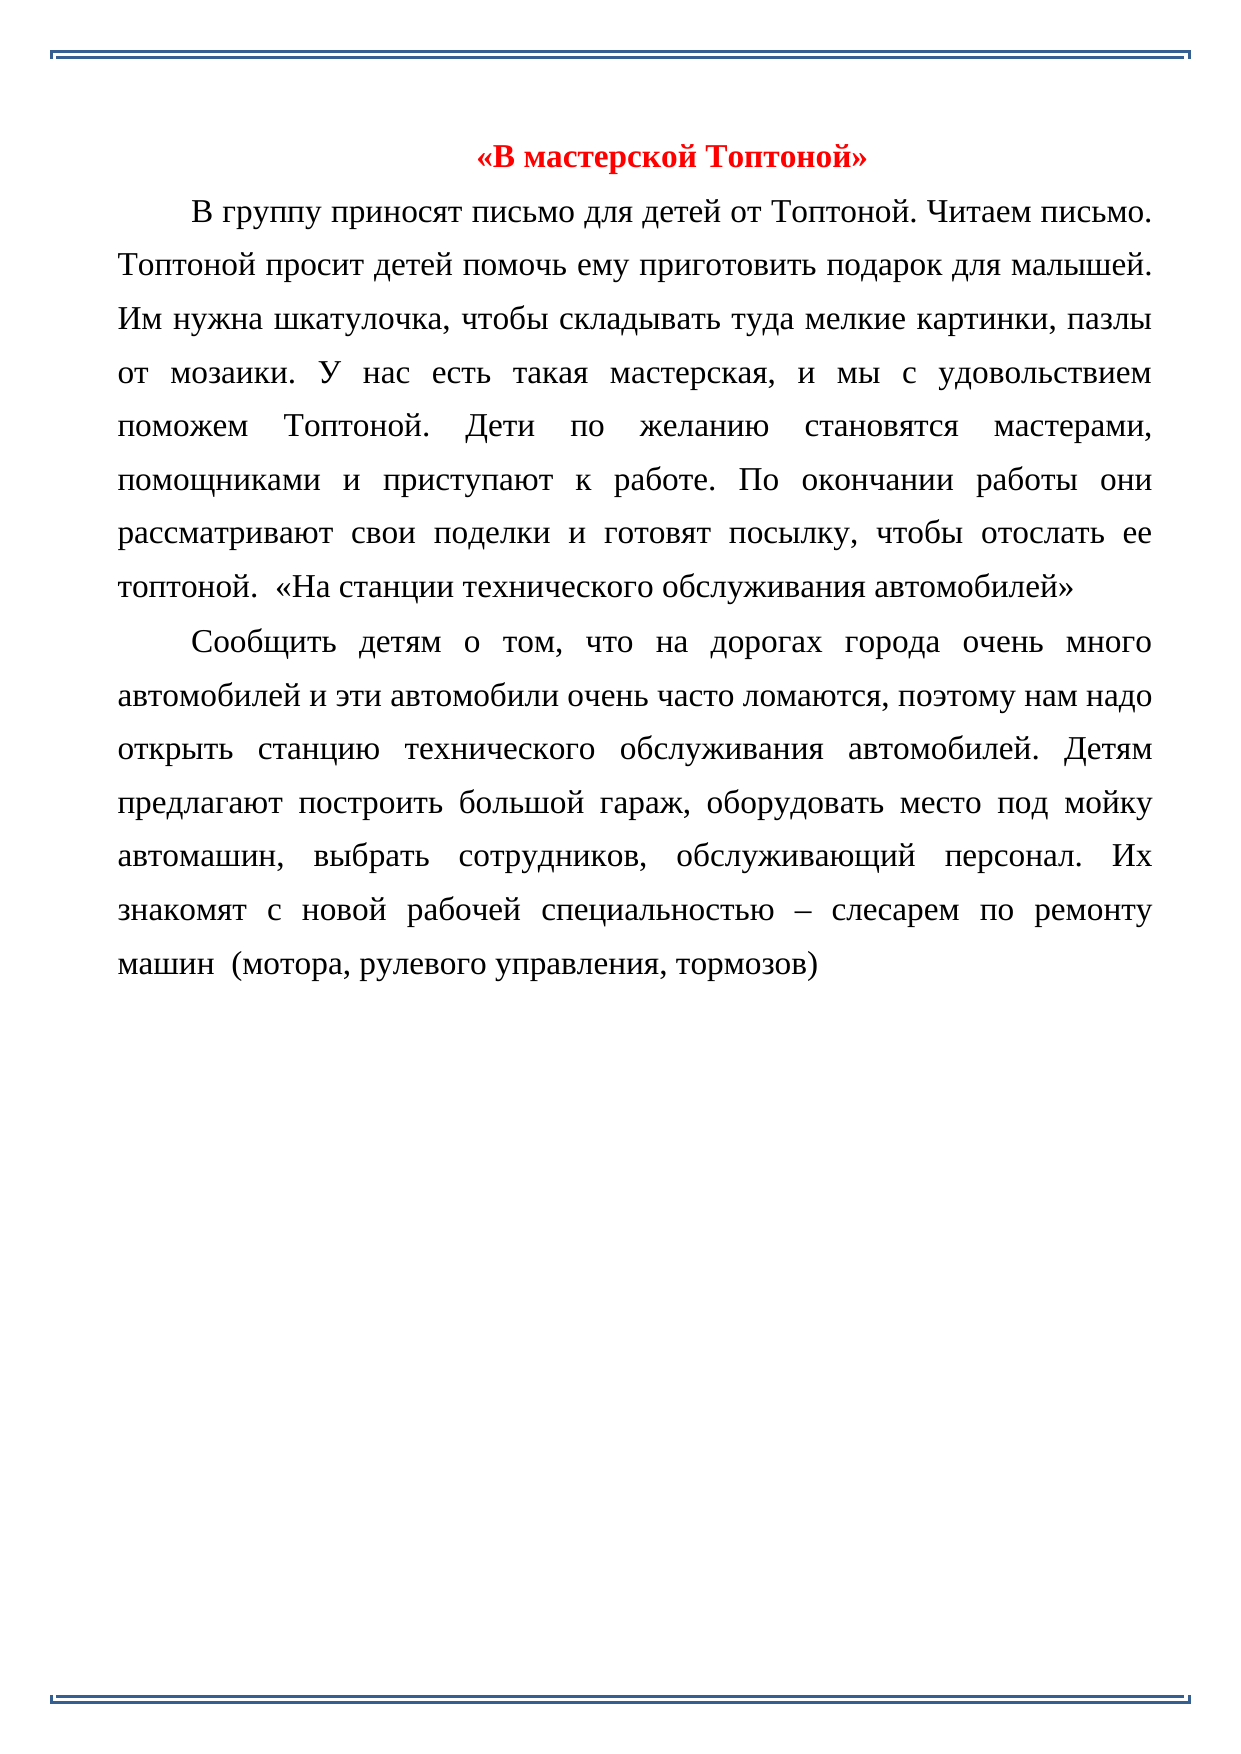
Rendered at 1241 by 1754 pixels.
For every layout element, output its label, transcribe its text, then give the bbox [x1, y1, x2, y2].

text В группу приносят письмо для детей от Топтоной. Читаем письмо. Топтоной просит детей помочь ему приготовить подарок для малышей. Им нужна шкатулочка, чтобы складывать туда мелкие картинки, пазлы от мозаики. У нас есть такая мастерская, и мы с удовольствием поможем Топтоной. Дети по желанию становятся мастерами, помощниками и приступают к работе. По окончании работы они рассматривают свои поделки и готовят посылку, чтобы отослать ее топтоной. «На станции технического обслуживания автомобилей» [117, 191, 1153, 605]
text «В мастерской Топтоной» [117, 136, 1153, 174]
text Сообщить детям о том, что на дорогах города очень много автомобилей и эти автомобили очень часто ломаются, поэтому нам надо открыть станцию технического обслуживания автомобилей. Детям предлагают построить большой гараж, оборудовать место под мойку автомашин, выбрать сотрудников, обслуживающий персонал. Их знакомят с новой рабочей специальностью – слесарем по ремонту машин (мотора, рулевого управления, тормозов) [117, 621, 1153, 981]
